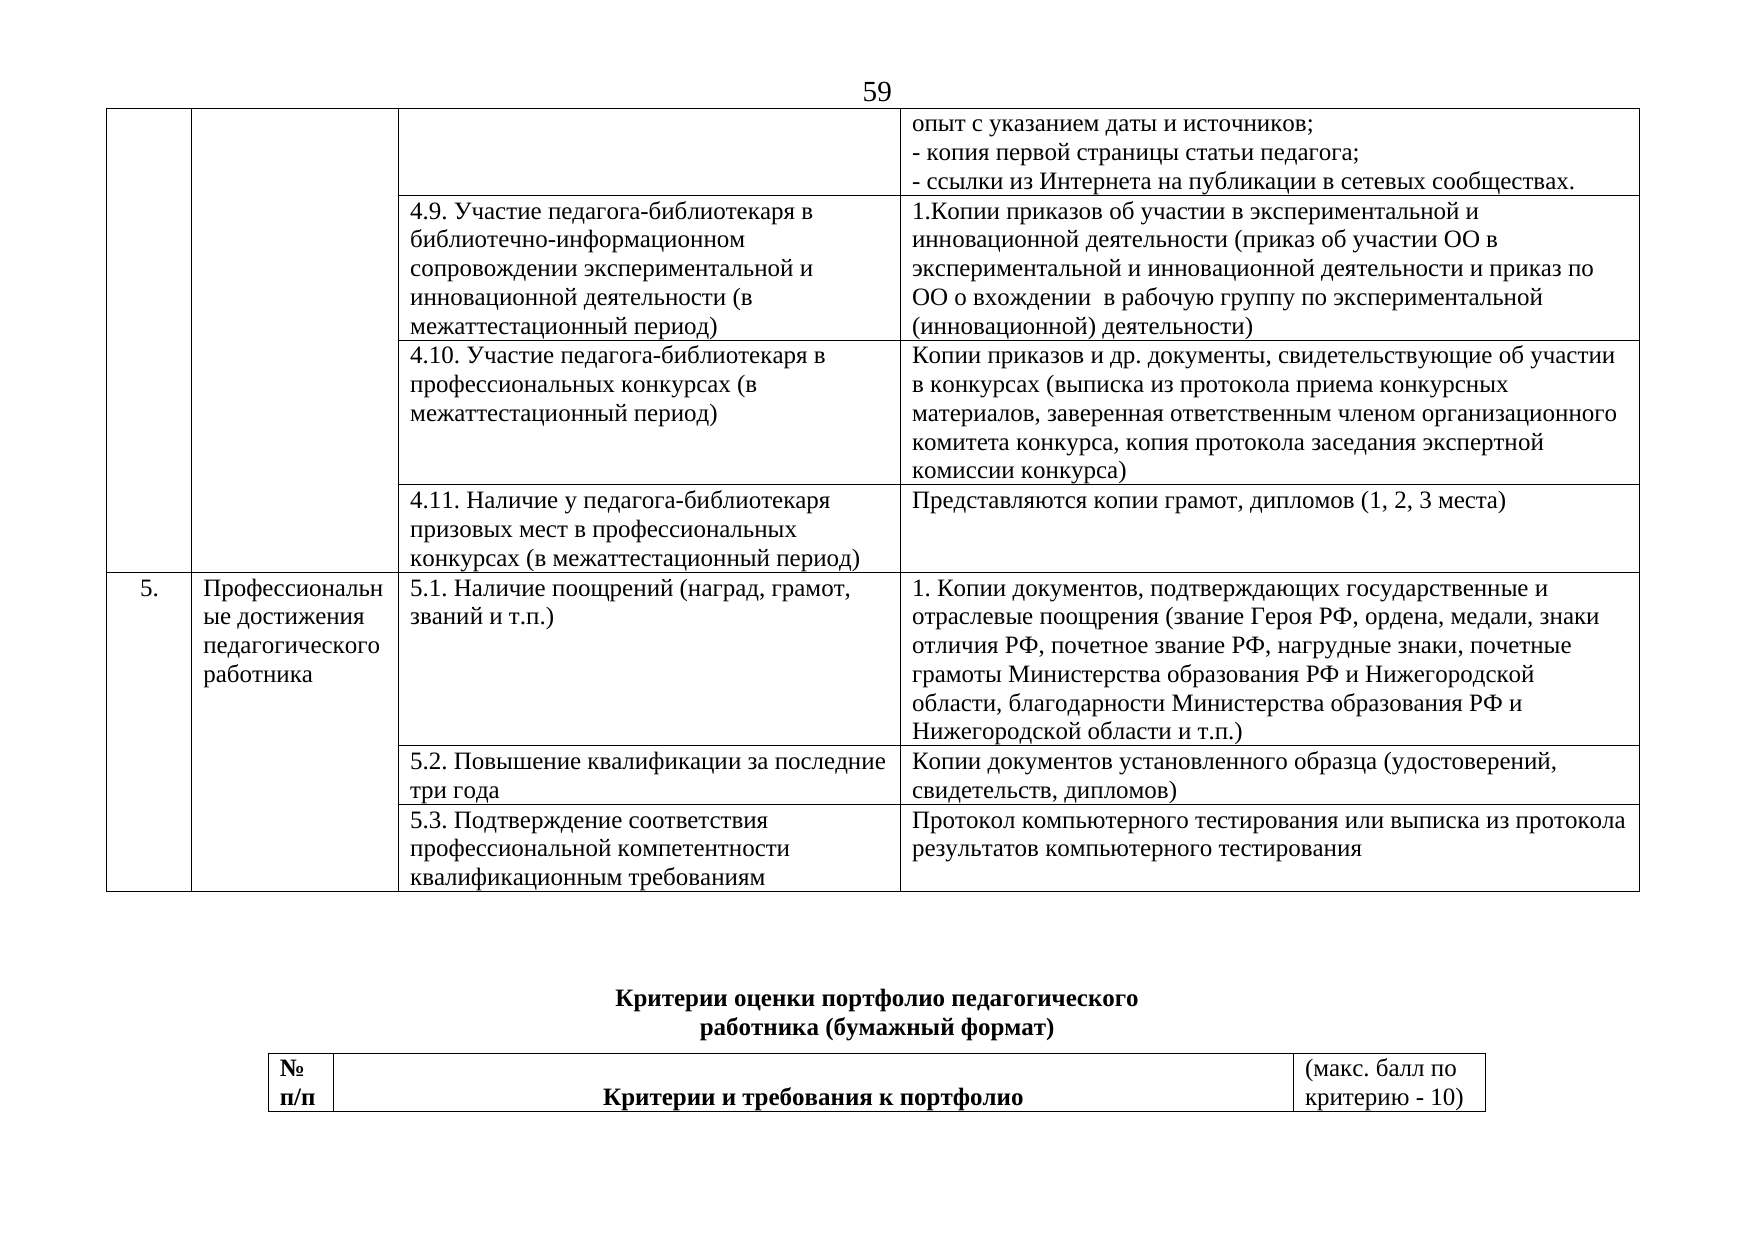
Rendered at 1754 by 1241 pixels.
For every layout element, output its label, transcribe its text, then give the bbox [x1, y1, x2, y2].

table_cell Копии документов установленного образца (удостоверений, свидетельств, дипломов) [901, 746, 1639, 804]
table_cell 4.9. Участие педагога-библиотекаря в библиотечно-информационном сопровождении экспериментальной и инновационной деятельности (в межаттестационный период) [399, 196, 900, 339]
table_header (макс. балл по критерию - 10) [1294, 1054, 1485, 1111]
table_cell 4.11. Наличие у педагога-библиотекаря призовых мест в профессиональных конкурсах (в межаттестационный период) [399, 485, 900, 572]
table_cell 1.Копии приказов об участии в экспериментальной и инновационной деятельности (приказ об участии ОО в экспериментальной и инновационной деятельности и приказ по ОО о вхождении в рабочую группу по экспериментальной (инновационной) деятельности) [901, 196, 1639, 339]
table_cell Представляются копии грамот, дипломов (1, 2, 3 места) [901, 485, 1639, 572]
table_header Критерии и требования к портфолио [334, 1054, 1293, 1111]
table_header № п/п [269, 1054, 333, 1111]
table_cell 4.10. Участие педагога-библиотекаря в профессиональных конкурсах (в межаттестационный период) [399, 341, 900, 484]
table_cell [901, 109, 1639, 195]
table_cell 1. Копии документов, подтверждающих государственные и отраслевые поощрения (звание Героя РФ, ордена, медали, знаки отличия РФ, почетное звание РФ, нагрудные знаки, почетные грамоты Министерства образования РФ и Нижегородской области, благодарности Министерства образования РФ и Нижегородской области и т.п.) [901, 573, 1639, 745]
table_cell Профессиональные достижения педагогического работника [192, 573, 398, 891]
table_cell 5.3. Подтверждение соответствия профессиональной компетентности квалификационным требованиям [399, 805, 900, 891]
table_cell 5. [107, 573, 191, 891]
table_cell 5.2. Повышение квалификации за последние три года [399, 746, 900, 804]
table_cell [399, 109, 900, 195]
text работника (бумажный формат) [118, 1012, 1636, 1041]
table_cell Копии приказов и др. документы, свидетельствующие об участии в конкурсах (выписка из протокола приема конкурсных материалов, заверенная ответственным членом организационного комитета конкурса, копия протокола заседания экспертной комиссии конкурса) [901, 341, 1639, 484]
table_cell 5.1. Наличие поощрений (наград, грамот, званий и т.п.) [399, 573, 900, 745]
table_cell Протокол компьютерного тестирования или выписка из протокола результатов компьютерного тестирования [901, 805, 1639, 891]
text Критерии оценки портфолио педагогического [118, 983, 1636, 1012]
